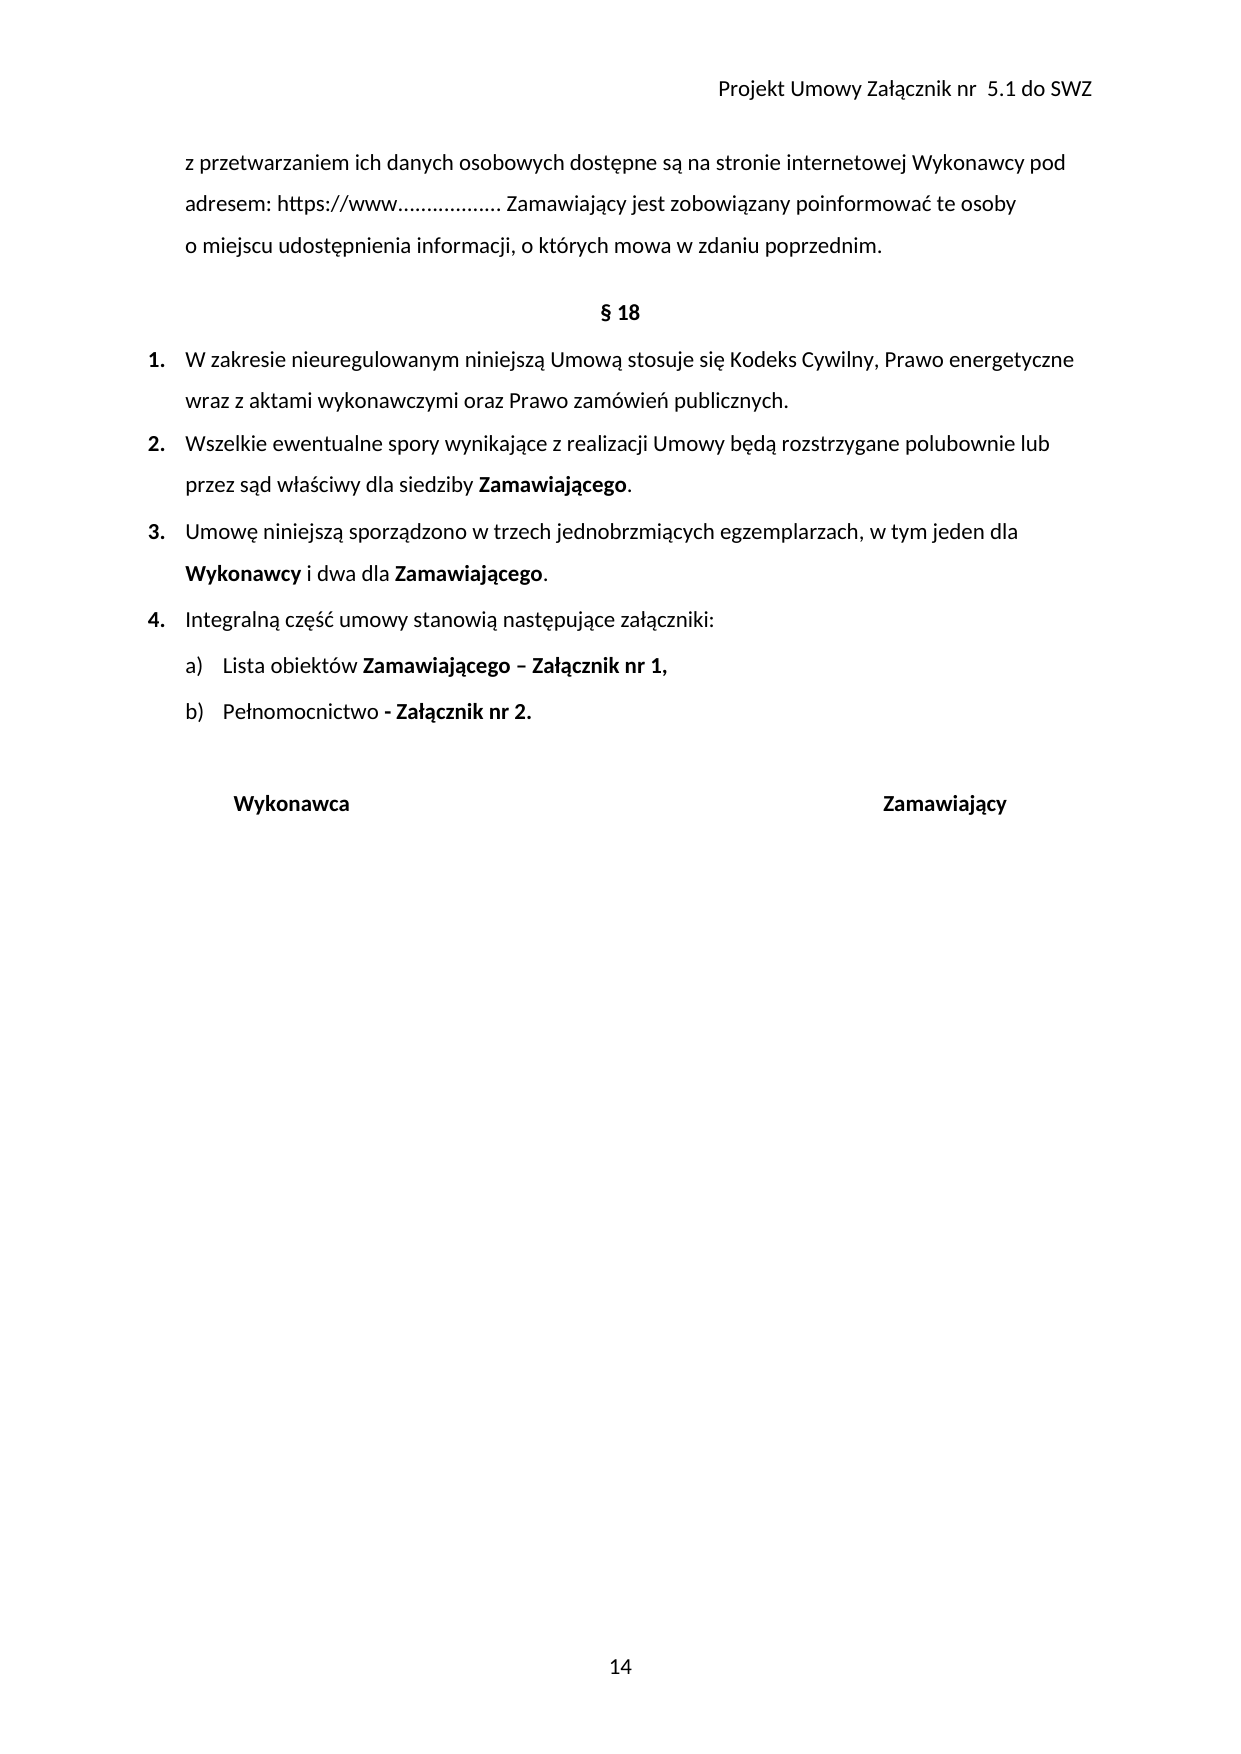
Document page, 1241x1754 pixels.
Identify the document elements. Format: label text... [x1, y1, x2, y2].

list Wszelkie ewentualne spory wynikające z realizacji Umowy będą rozstrzygane polubownie lub przez sąd właściwy dla siedziby Zamawiającego. [148, 429, 1093, 499]
text Wykonawca Zamawiający [148, 789, 1093, 817]
list Integralną część umowy stanowią następujące załączniki: [148, 605, 1093, 633]
list Pełnomocnictwo - Załącznik nr 2. [185, 697, 1093, 725]
list Umowę niniejszą sporządzono w trzech jednobrzmiących egzemplarzach, w tym jeden dla Wykonawcy i dwa dla Zamawiającego. [148, 517, 1093, 587]
text § 18 [148, 298, 1093, 327]
list Lista obiektów Zamawiającego – Załącznik nr 1, [185, 651, 1093, 679]
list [148, 148, 1093, 259]
list W zakresie nieuregulowanym niniejszą Umową stosuje się Kodeks Cywilny, Prawo energetyczne wraz z aktami wykonawczymi oraz Prawo zamówień publicznych. [148, 345, 1093, 415]
